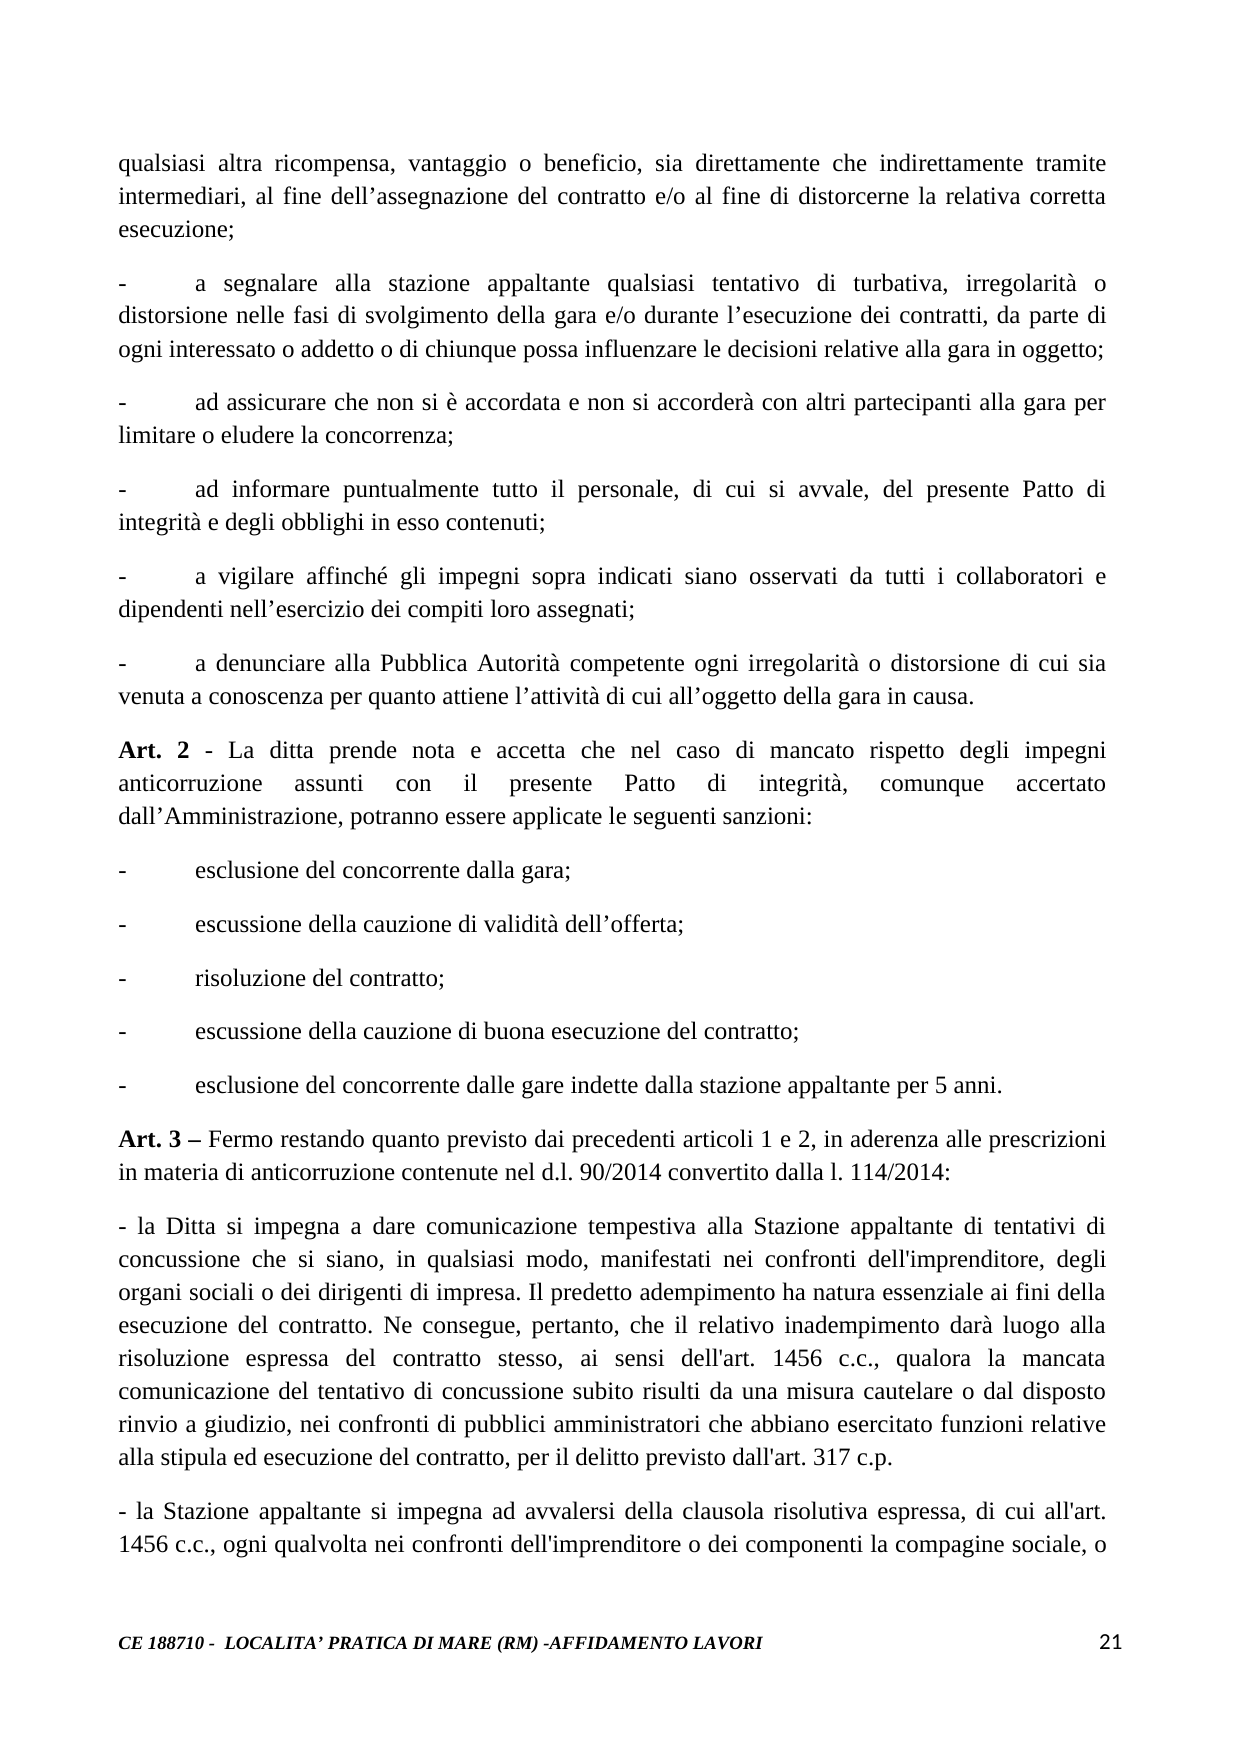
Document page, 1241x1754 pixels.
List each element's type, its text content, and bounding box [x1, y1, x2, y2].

text - la Ditta si impegna a dare comunicazione tempestiva alla Stazione appaltante di tentativi di concussione che si siano, in qualsiasi modo, manifestati nei confronti dell'imprenditore, degli organi sociali o dei dirigenti di impresa. Il predetto adempimento ha natura essenziale ai fini della esecuzione del contratto. Ne consegue, pertanto, che il relativo inadempimento darà luogo alla risoluzione espressa del contratto stesso, ai sensi dell'art. 1456 c.c., qualora la mancata comunicazione del tentativo di concussione subito risulti da una misura cautelare o dal disposto rinvio a giudizio, nei confronti di pubblici amministratori che abbiano esercitato funzioni relative alla stipula ed esecuzione del contratto, per il delitto previsto dall'art. 317 c.p. [118, 1211, 1107, 1471]
text - ad informare puntualmente tutto il personale, di cui si avvale, del presente Patto di integrità e degli obblighi in esso contenuti; [118, 474, 1107, 536]
text - risoluzione del contratto; [118, 963, 1107, 991]
text - a denunciare alla Pubblica Autorità competente ogni irregolarità o distorsione di cui sia venuta a conoscenza per quanto attiene l’attività di cui all’oggetto della gara in causa. [118, 648, 1107, 710]
text - escussione della cauzione di validità dell’offerta; [118, 909, 1107, 937]
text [118, 148, 1107, 242]
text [118, 1496, 1107, 1558]
text - ad assicurare che non si è accordata e non si accorderà con altri partecipanti alla gara per limitare o eludere la concorrenza; [118, 387, 1107, 449]
text - esclusione del concorrente dalle gare indette dalla stazione appaltante per 5 anni. [118, 1070, 1107, 1099]
text - a vigilare affinché gli impegni sopra indicati siano osservati da tutti i collaboratori e dipendenti nell’esercizio dei compiti loro assegnati; [118, 561, 1107, 623]
text - a segnalare alla stazione appaltante qualsiasi tentativo di turbativa, irregolarità o distorsione nelle fasi di svolgimento della gara e/o durante l’esecuzione dei contratti, da parte di ogni interessato o addetto o di chiunque possa influenzare le decisioni relative alla gara in oggetto; [118, 268, 1107, 362]
text - escussione della cauzione di buona esecuzione del contratto; [118, 1016, 1107, 1045]
text - esclusione del concorrente dalla gara; [118, 855, 1107, 884]
text Art. 3 – Fermo restando quanto previsto dai precedenti articoli 1 e 2, in aderenza alle prescrizioni in materia di anticorruzione contenute nel d.l. 90/2014 convertito dalla l. 114/2014: [118, 1124, 1107, 1186]
text Art. 2 - La ditta prende nota e accetta che nel caso di mancato rispetto degli impegni anticorruzione assunti con il presente Patto di integrità, comunque accertato dall’Amministrazione, potranno essere applicate le seguenti sanzioni: [118, 735, 1107, 830]
